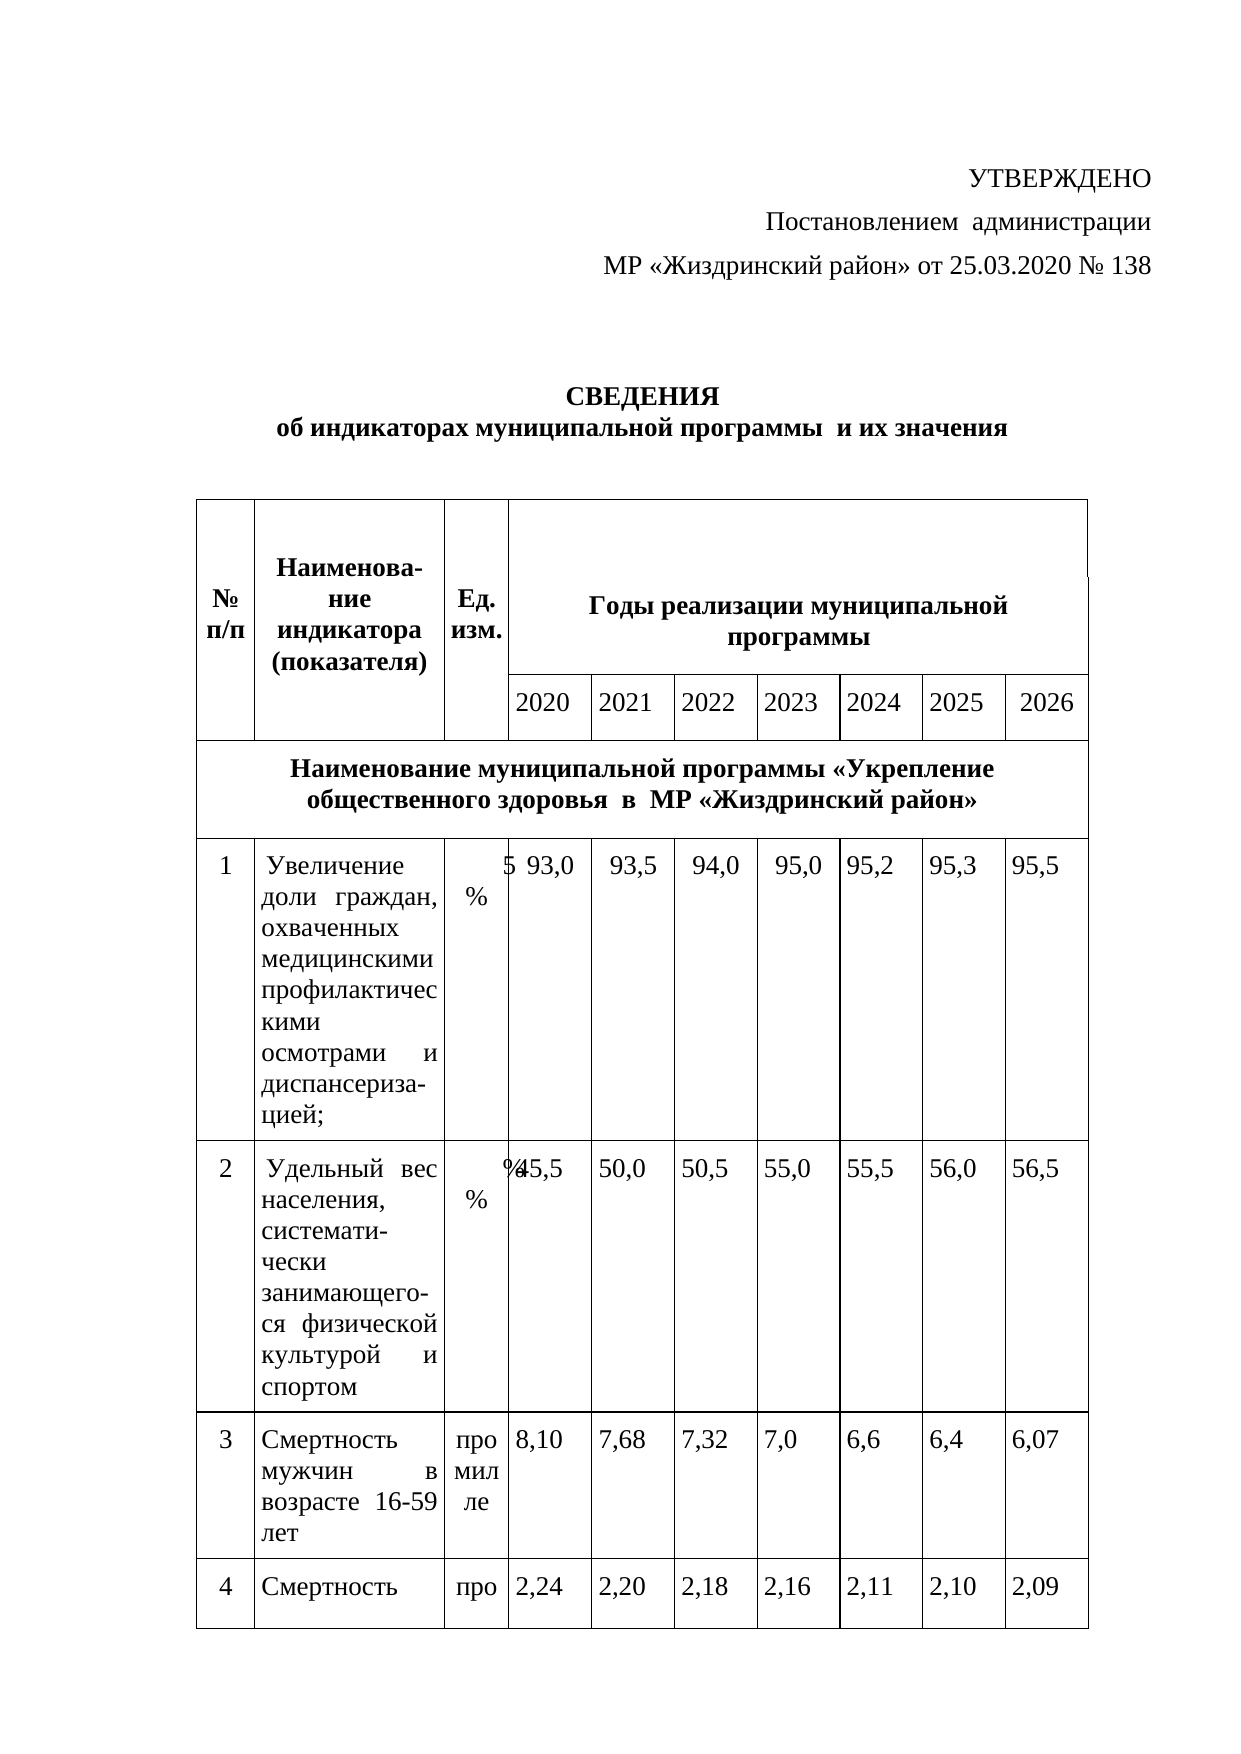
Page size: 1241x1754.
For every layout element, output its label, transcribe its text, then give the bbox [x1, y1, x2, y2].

table_cell 95,0 [758, 839, 839, 1140]
table_cell Увеличение доли граждан, охваченных медицинскими профилактическими осмотрами и диспансериза-цией; [255, 839, 444, 1140]
table_cell 95,3 [923, 839, 1005, 1140]
table_cell 94,0 [675, 839, 757, 1140]
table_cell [255, 1559, 444, 1628]
table_cell 2023 [758, 675, 839, 740]
table_cell 56,0 [923, 1141, 1005, 1411]
table_cell 7,68 [592, 1413, 674, 1558]
table_cell 2,10 [923, 1559, 1005, 1628]
table_cell 2 [197, 1141, 254, 1411]
table_cell 56,5 [1006, 1141, 1088, 1411]
table_cell 6,07 [1006, 1413, 1088, 1558]
table_cell 7,32 [675, 1413, 757, 1558]
table_cell промилле [445, 1413, 508, 1558]
table_cell 93,0 [509, 839, 591, 1140]
table_cell 93,5 [592, 839, 674, 1140]
table_cell 50,0 [592, 1141, 674, 1411]
table_cell 6,6 [841, 1413, 922, 1558]
table_cell 2,20 [592, 1559, 674, 1628]
text УТВЕРЖДЕНО [133, 162, 1152, 193]
table_cell 3 [197, 1413, 254, 1558]
text Постановлением администрации [133, 205, 1152, 237]
table_cell 8,10 [509, 1413, 591, 1558]
table_cell 95,2 [841, 839, 922, 1140]
table_cell 2,18 [675, 1559, 757, 1628]
table_cell %% [445, 1141, 508, 1411]
table_cell Годы реализации муниципальной программы [509, 577, 1088, 674]
table_cell 2025 [923, 675, 1005, 740]
table_cell 5% [445, 839, 508, 1140]
table_cell 6,4 [923, 1413, 1005, 1558]
table_cell Смертность мужчин в возрасте 16-59 лет [255, 1413, 444, 1558]
table_cell 4 [197, 1559, 254, 1628]
text МР «Жиздринский район» от 25.03.2020 № 138 [133, 249, 1152, 280]
table_cell 55,5 [841, 1141, 922, 1411]
table_cell Удельный вес населения, системати-чески занимающего-ся физической культурой и спортом [255, 1141, 444, 1411]
table_header № п/п [197, 500, 254, 740]
table_cell 2,16 [758, 1559, 839, 1628]
table_cell 2,24 [509, 1559, 591, 1628]
table_cell 2020 [509, 675, 591, 740]
text СВЕДЕНИЯ об индикаторах муниципальной программы и их значения [133, 380, 1152, 442]
table_cell 2022 [675, 675, 757, 740]
table_header Наименова-ние индикатора (показателя) [255, 500, 444, 740]
table_header Ед. изм. [445, 500, 508, 740]
table_cell промилле [445, 1559, 508, 1628]
table_cell 1 [197, 839, 254, 1140]
table_cell 45,5 [509, 1141, 591, 1411]
table_cell 50,5 [675, 1141, 757, 1411]
table_cell 7,0 [758, 1413, 839, 1558]
table_cell 55,0 [758, 1141, 839, 1411]
table_cell 2024 [841, 675, 922, 740]
table_cell 95,5 [1006, 839, 1088, 1140]
table_cell Наименование муниципальной программы «Укрепление общественного здоровья в МР «Жиздринский район» [197, 741, 1088, 837]
table_header [509, 500, 1087, 577]
table_cell 2,09 [1006, 1559, 1088, 1628]
table_cell 2021 [592, 675, 674, 740]
table_cell 2,11 [841, 1559, 922, 1628]
table_cell 2026 [1006, 675, 1088, 740]
